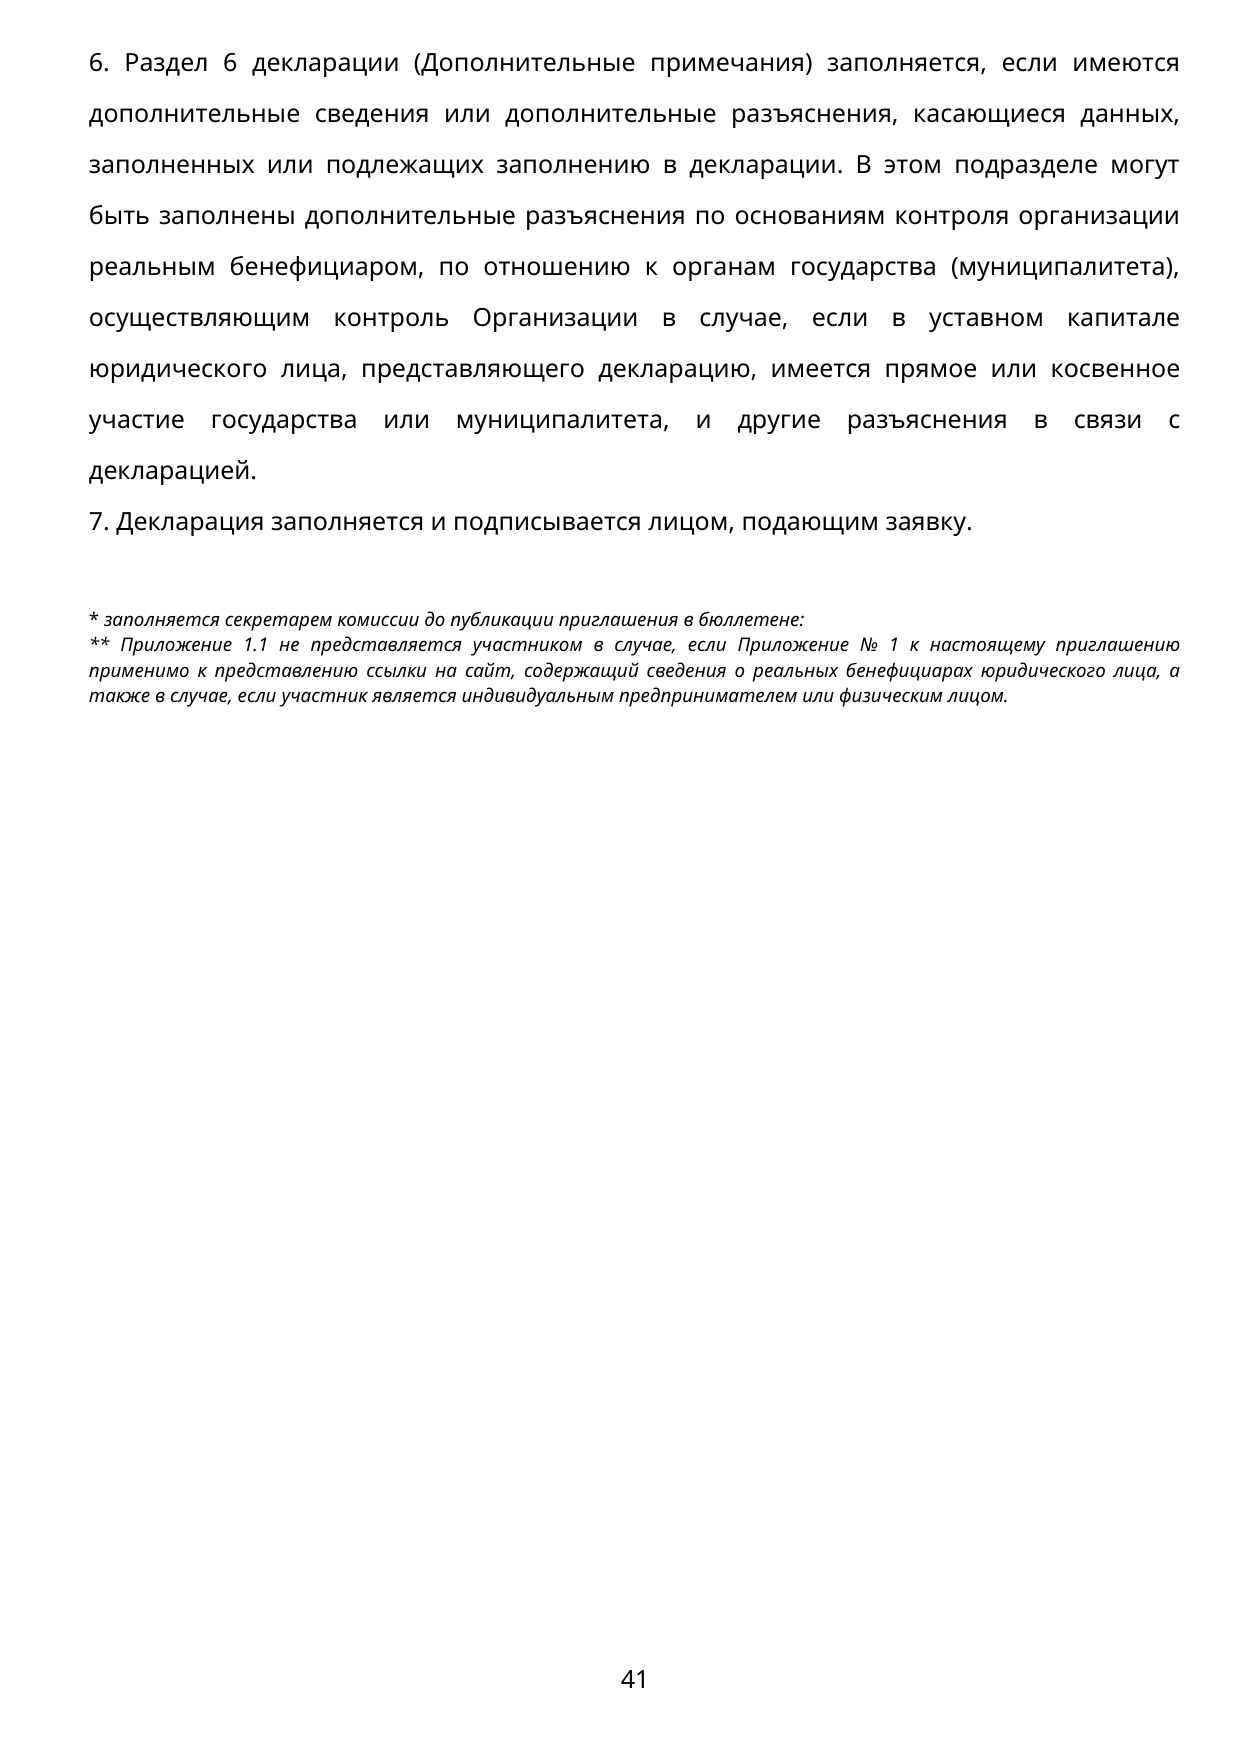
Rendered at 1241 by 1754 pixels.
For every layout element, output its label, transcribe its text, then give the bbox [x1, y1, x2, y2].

text 6. Раздел 6 декларации (Дополнительные примечания) заполняется, если имеются дополнительные сведения или дополнительные разъяснения, касающиеся данных, заполненных или подлежащих заполнению в декларации. В этом подразделе могут быть заполнены дополнительные разъяснения по основаниям контроля организации реальным бенефициаром, по отношению к органам государства (муниципалитета), осуществляющим контроль Организации в случае, если в уставном капитале юридического лица, представляющего декларацию, имеется прямое или косвенное участие государства или муниципалитета, и другие разъяснения в связи с декларацией. [89, 44, 1181, 487]
text * заполняется секретарем комиссии до публикации приглашения в бюллетене: [89, 606, 1181, 631]
text ** Приложение 1.1 не представляется участником в случае, если Приложение № 1 к настоящему приглашению применимо к представлению ссылки на сайт, содержащий сведения о реальных бенефициарах юридического лица, а также в случае, если участник является индивидуальным предпринимателем или физическим лицом. [89, 631, 1181, 708]
text 7. Декларация заполняется и подписывается лицом, подающим заявку. [89, 504, 1181, 538]
